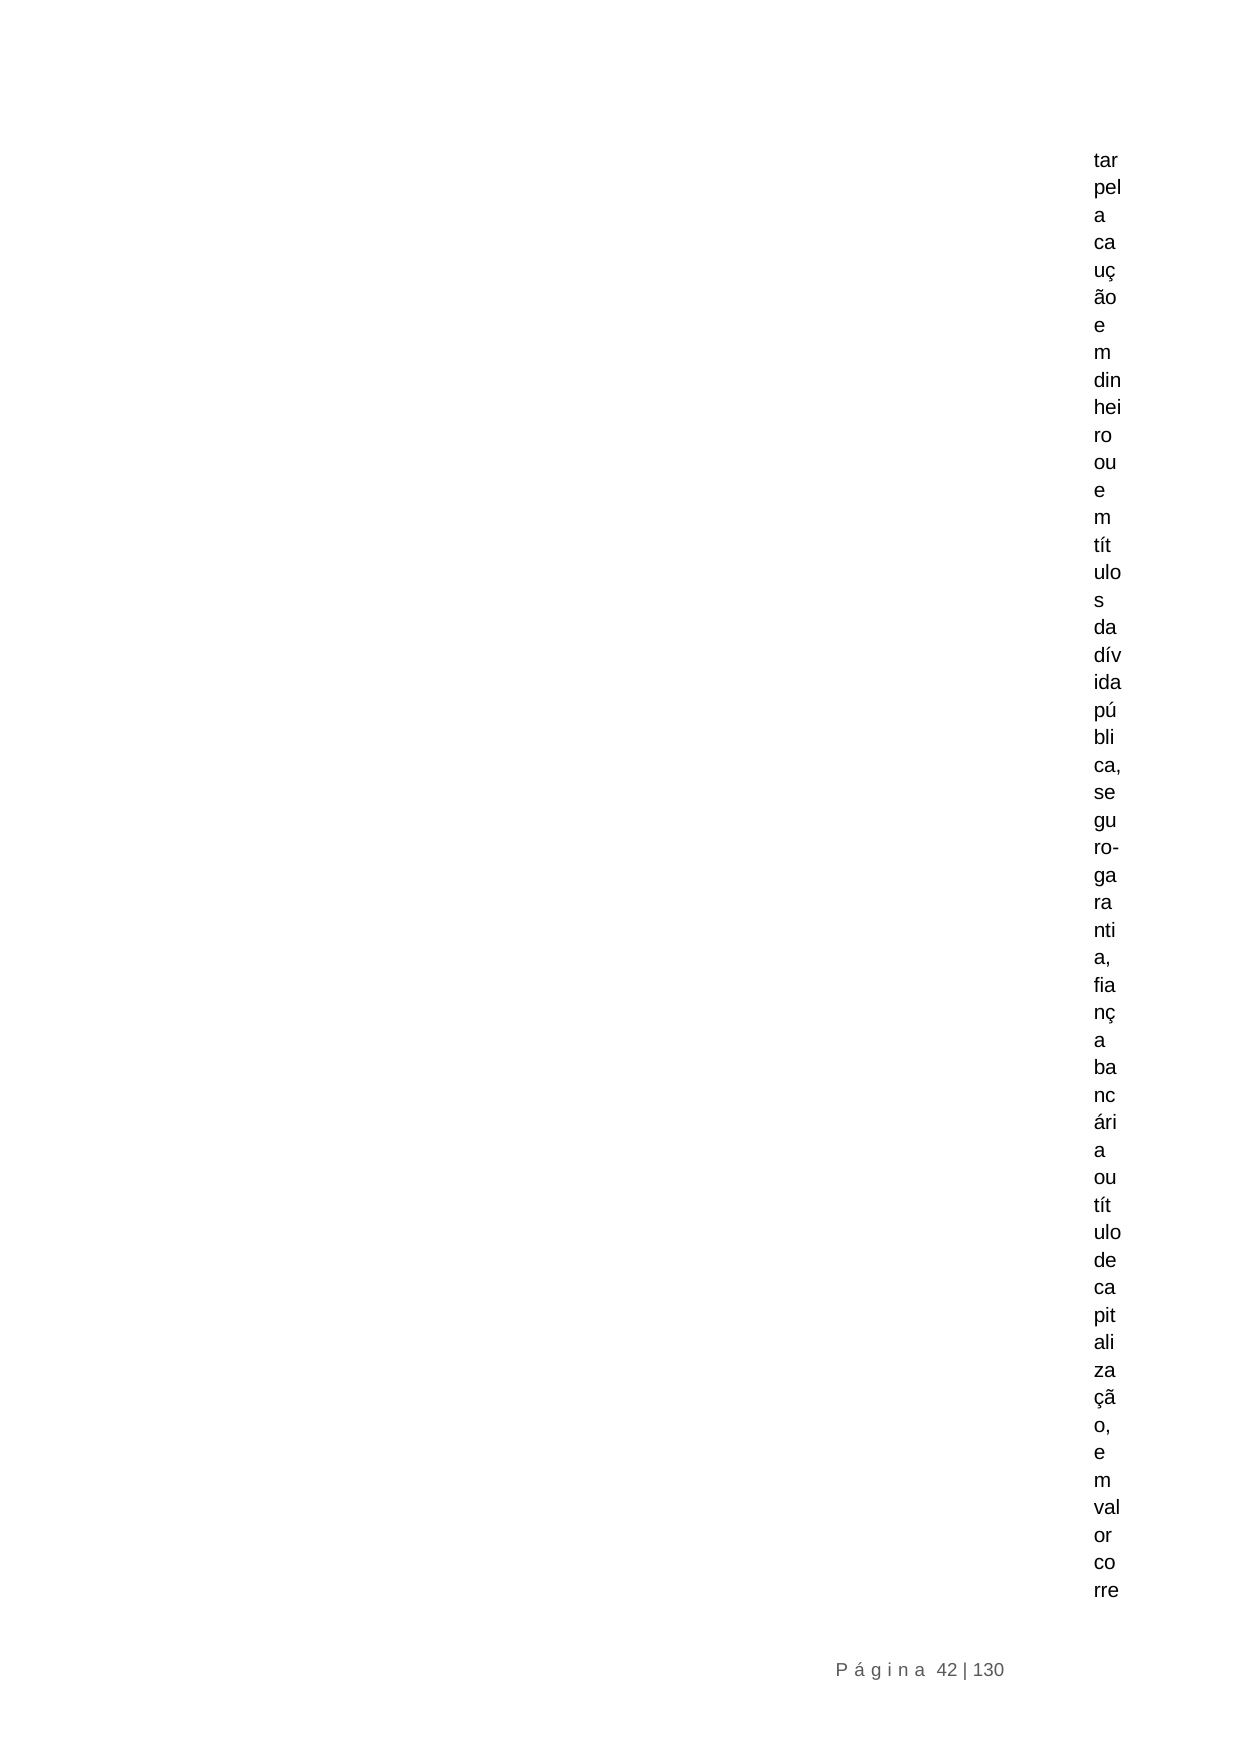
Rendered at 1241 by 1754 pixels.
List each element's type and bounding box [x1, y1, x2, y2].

text [1048, 148, 1122, 1602]
